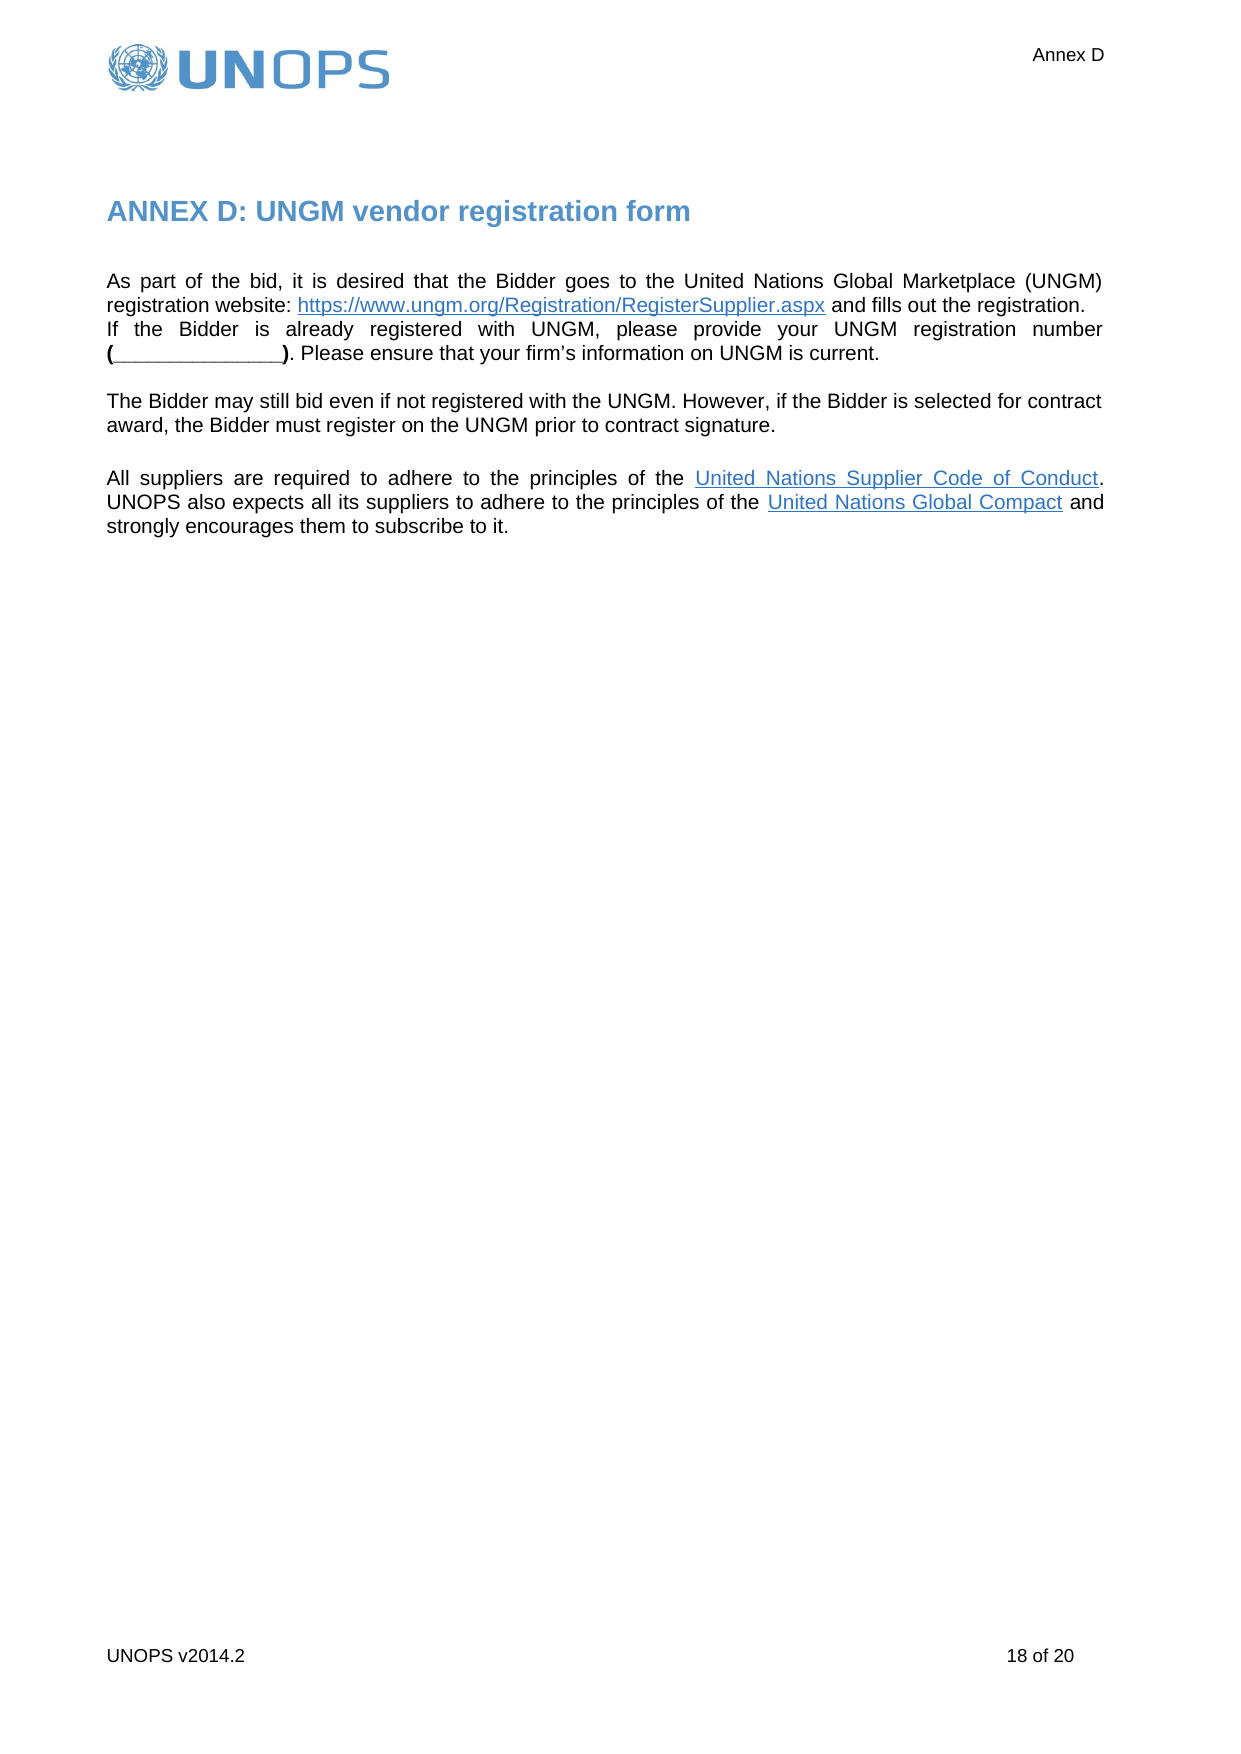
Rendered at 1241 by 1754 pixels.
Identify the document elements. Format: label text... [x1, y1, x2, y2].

subtitle ANNEX D: UNGM vendor registration form [106, 194, 1104, 228]
picture [107, 44, 389, 95]
text As part of the bid, it is desired that the Bidder goes to the United Nations Global Marketplace (UNGM) registration website: https://www.ungm.org/Registration/RegisterSupplier.aspx and fills out the registration. [106, 269, 1104, 317]
subtitle The Bidder may still bid even if not registered with the UNGM. However, if the Bidder is selected for contract award, the Bidder must register on the UNGM prior to contract signature. [106, 389, 1104, 437]
text All suppliers are required to adhere to the principles of the United Nations Supplier Code of Conduct. UNOPS also expects all its suppliers to adhere to the principles of the United Nations Global Compact and strongly encourages them to subscribe to it. [106, 466, 1104, 537]
text If the Bidder is already registered with UNGM, please provide your UNGM registration number (_______________). Please ensure that your firm’s information on UNGM is current. [106, 317, 1104, 365]
